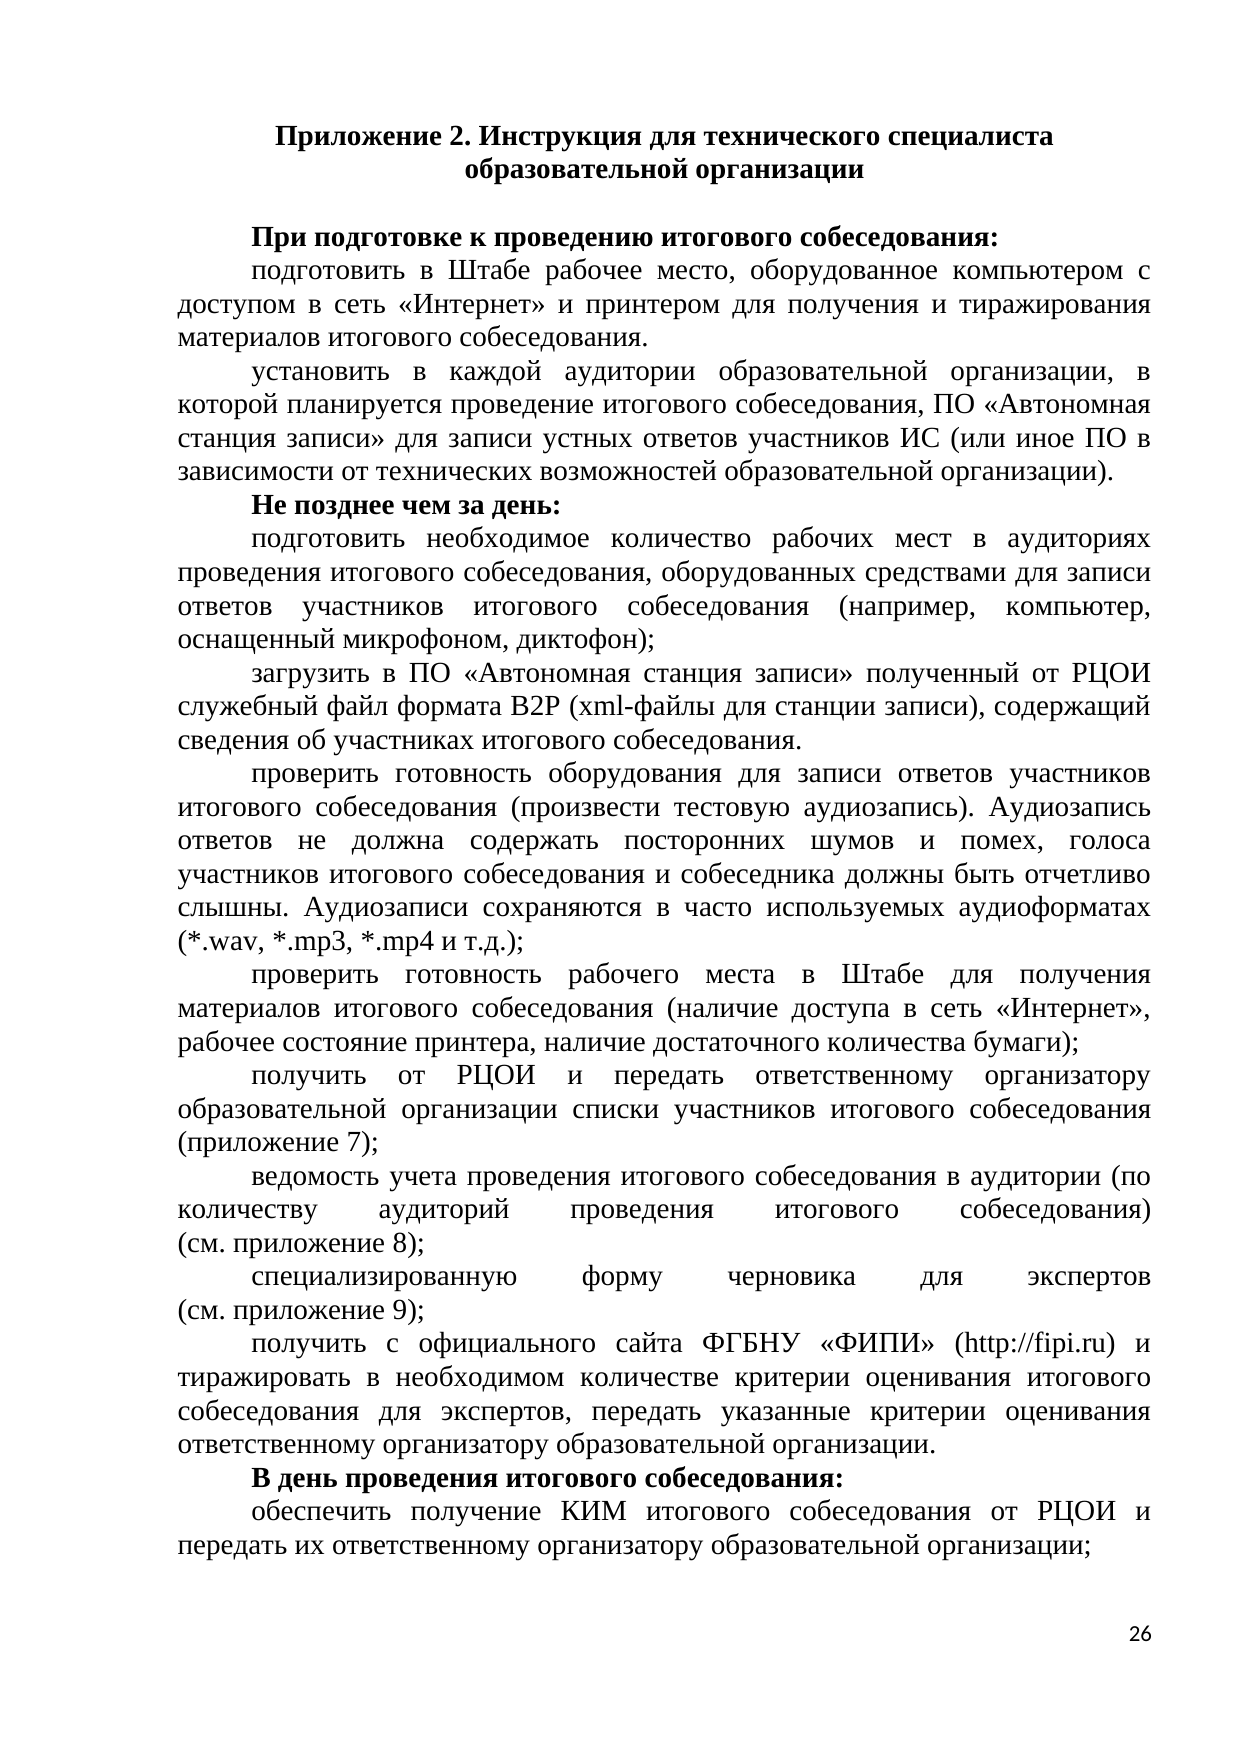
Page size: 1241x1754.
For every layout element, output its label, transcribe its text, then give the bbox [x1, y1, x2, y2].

text установить в каждой аудитории образовательной организации, в которой планируется проведение итогового собеседования, ПО «Автономная станция записи» для записи устных ответов участников ИС (или иное ПО в зависимости от технических возможностей образовательной организации). [177, 353, 1152, 487]
text проверить готовность оборудования для записи ответов участников итогового собеседования (произвести тестовую аудиозапись). Аудиозапись ответов не должна содержать посторонних шумов и помех, голоса участников итогового собеседования и собеседника должны быть отчетливо слышны. Аудиозаписи сохраняются в часто используемых аудиоформатах (*.wav, *.mp3, *.mp4 и т.д.); [177, 755, 1152, 957]
text подготовить в Штабе рабочее место, оборудованное компьютером с доступом в сеть «Интернет» и принтером для получения и тиражирования материалов итогового собеседования. [177, 252, 1152, 353]
text При подготовке к проведению итогового собеседования: [177, 219, 1152, 252]
text ведомость учета проведения итогового собеседования в аудитории (по количеству аудиторий проведения итогового собеседования) (см. приложение 8); [177, 1158, 1152, 1258]
subtitle Приложение 2. Инструкция для технического специалиста образовательной организации [177, 118, 1152, 185]
text В день проведения итогового собеседования: [177, 1460, 1152, 1493]
text получить с официального сайта ФГБНУ «ФИПИ» (http://fipi.ru) и тиражировать в необходимом количестве критерии оценивания итогового собеседования для экспертов, передать указанные критерии оценивания ответственному организатору образовательной организации. [177, 1326, 1152, 1460]
text обеспечить получение КИМ итогового собеседования от РЦОИ и передать их ответственному организатору образовательной организации; [177, 1493, 1152, 1560]
text загрузить в ПО «Автономная станция записи» полученный от РЦОИ служебный файл формата B2P (xml-файлы для станции записи), содержащий сведения об участниках итогового собеседования. [177, 655, 1152, 755]
text Не позднее чем за день: [177, 487, 1152, 521]
text проверить готовность рабочего места в Штабе для получения материалов итогового собеседования (наличие доступа в сеть «Интернет», рабочее состояние принтера, наличие достаточного количества бумаги); [177, 957, 1152, 1057]
text специализированную форму черновика для экспертов (см. приложение 9); [177, 1258, 1152, 1326]
text подготовить необходимое количество рабочих мест в аудиториях проведения итогового собеседования, оборудованных средствами для записи ответов участников итогового собеседования (например, компьютер, оснащенный микрофоном, диктофон); [177, 521, 1152, 655]
text получить от РЦОИ и передать ответственному организатору образовательной организации списки участников итогового собеседования (приложение 7); [177, 1057, 1152, 1158]
